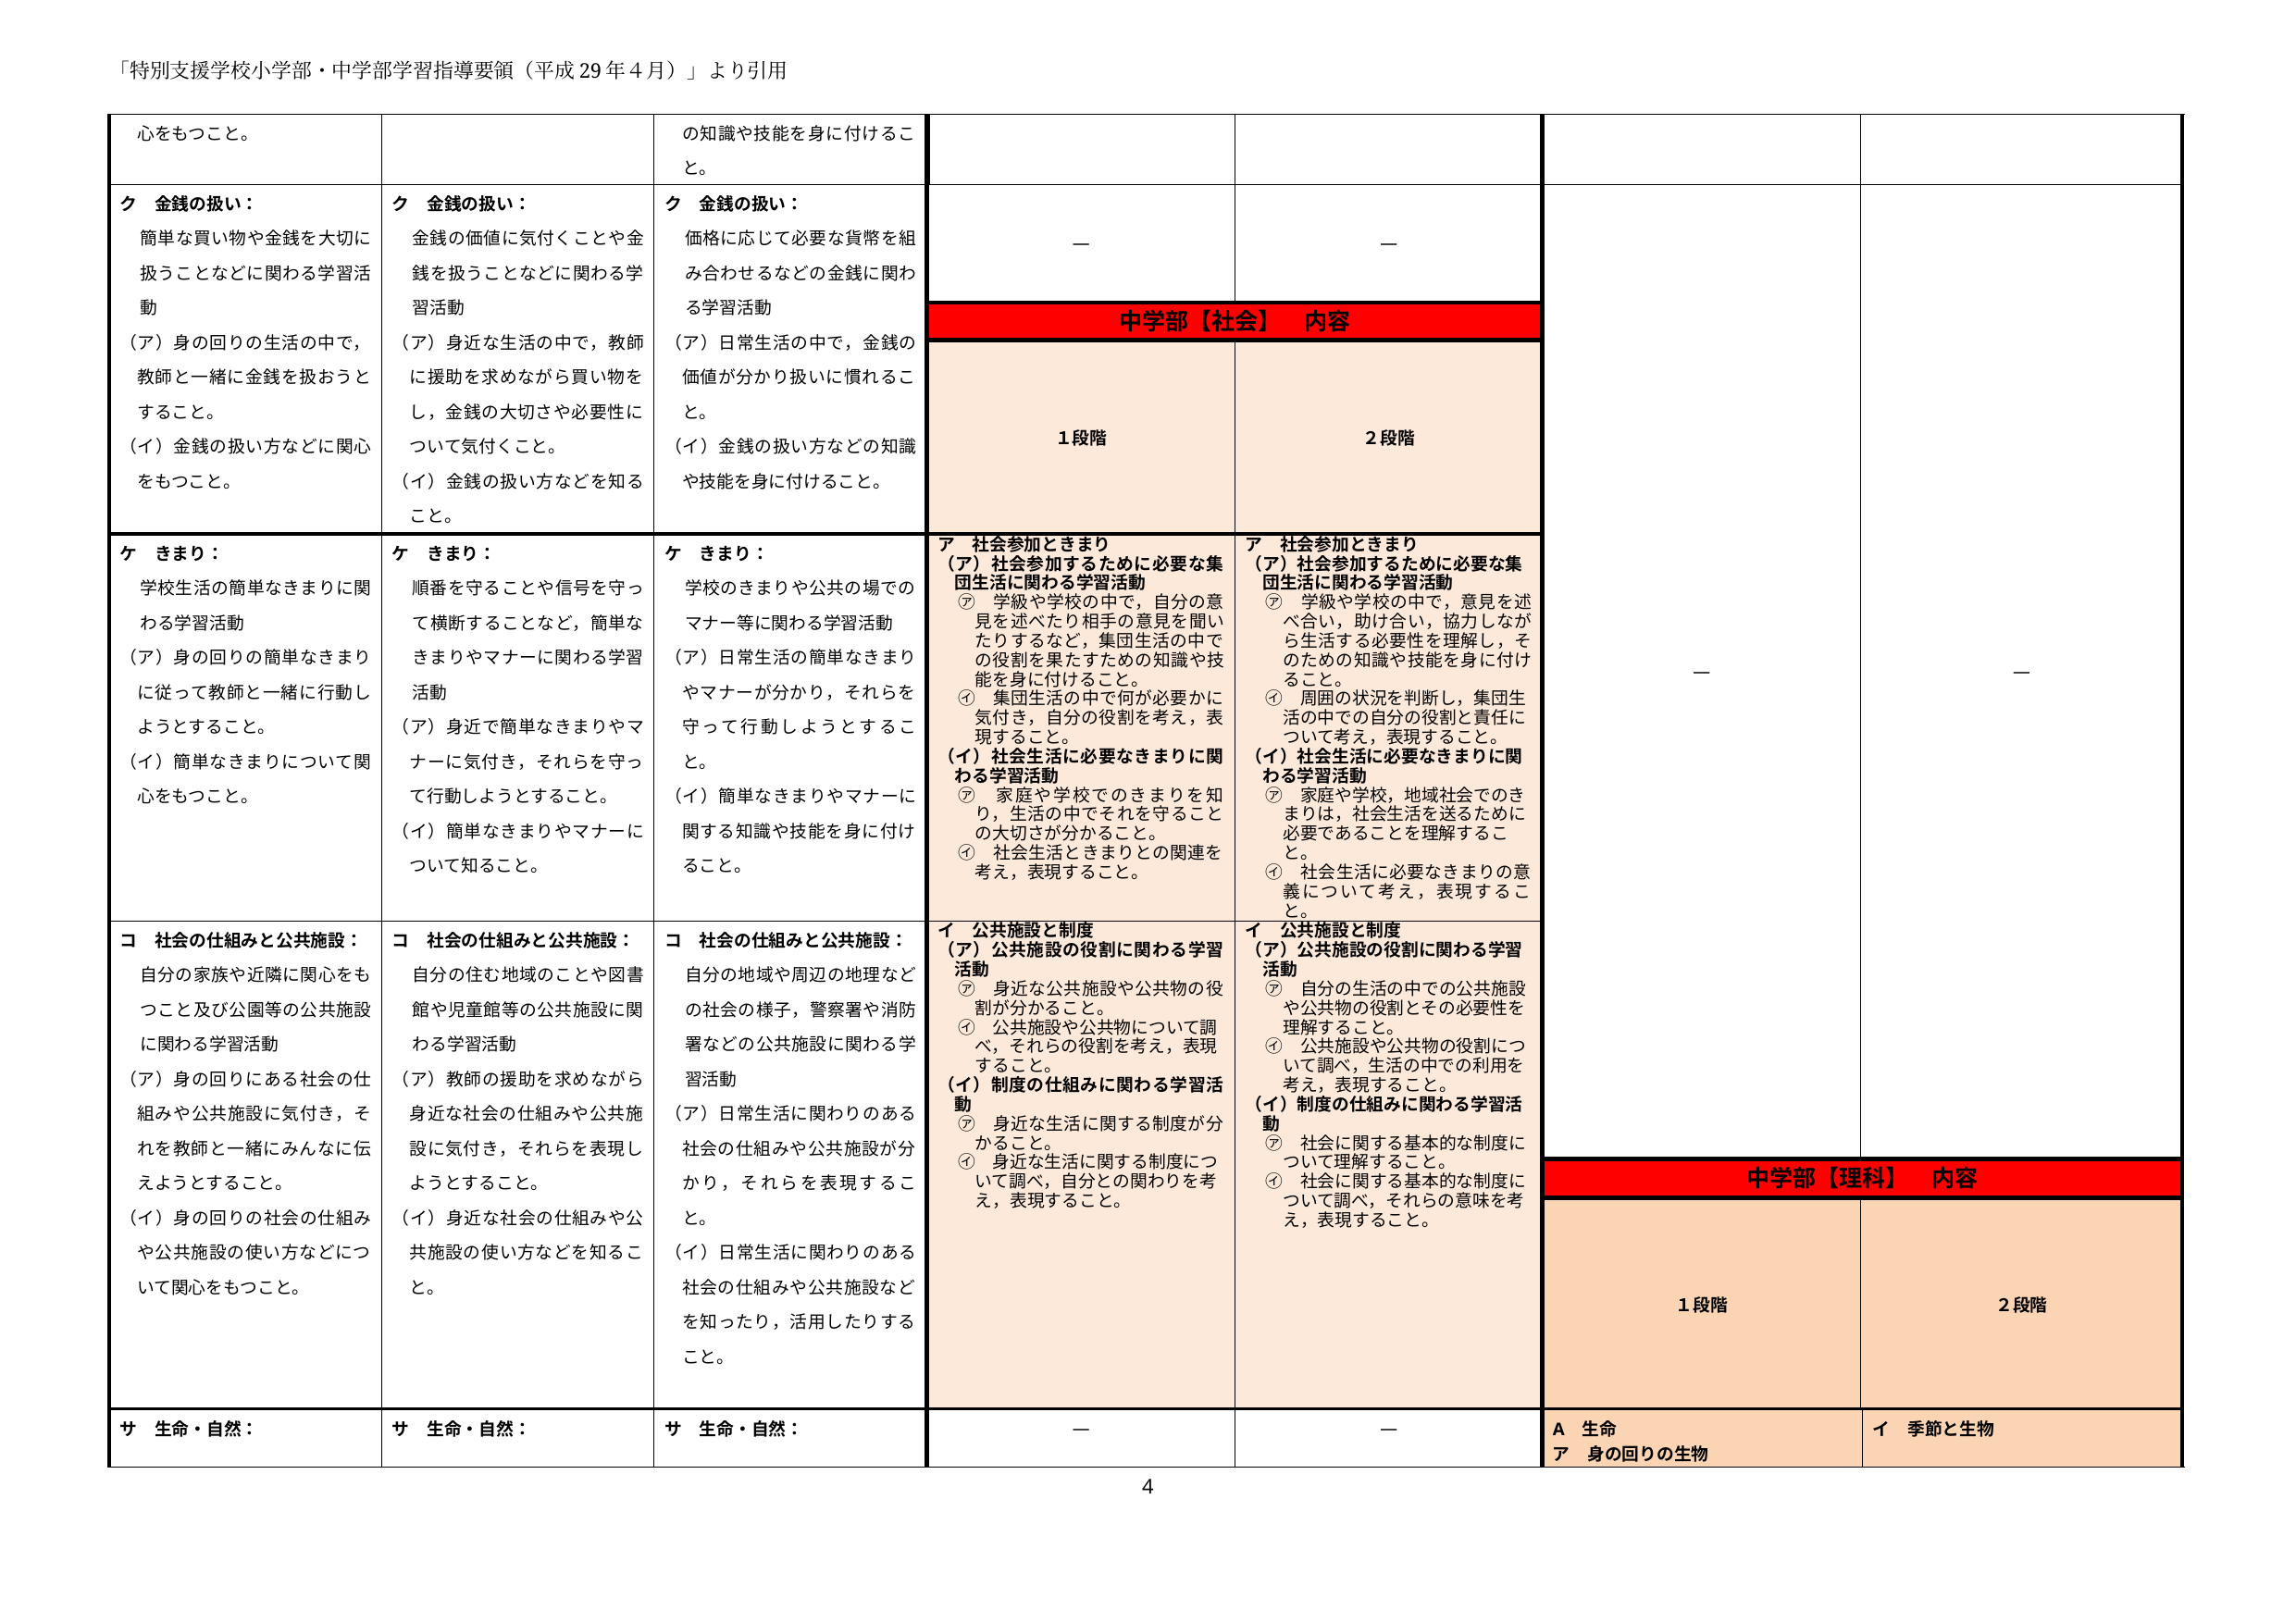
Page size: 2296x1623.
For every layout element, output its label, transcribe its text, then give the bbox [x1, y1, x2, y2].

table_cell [382, 1410, 653, 1467]
table_cell イ 公共施設と制度 （ア）公共施設の役割に関わる学習活動 ㋐ 自分の生活の中での公共施設や公共物の役割とその必要性を理解すること。 ㋑ 公共施設や公共物の役割について調べ，生活の中での利用を考え，表現すること。 （イ）制度の仕組みに関わる学習活動 ㋐ 社会に関する基本的な制度について理解すること。 ㋑ 社会に関する基本的な制度について調べ，それらの意味を考え，表現すること。 [1235, 922, 1540, 1407]
table_cell 中学部【理科】 内容 [1545, 1161, 2180, 1196]
table_cell １段階 [929, 342, 1235, 532]
table_cell ク 金銭の扱い： 価格に応じて必要な貨幣を組み合わせるなどの金銭に関わる学習活動 （ア）日常生活の中で，金銭の価値が分かり扱いに慣れること。 （イ）金銭の扱い方などの知識や技能を身に付けること。 [654, 185, 925, 532]
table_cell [382, 115, 653, 184]
table_cell ― [1545, 185, 1860, 1157]
table_cell イ 公共施設と制度 （ア）公共施設の役割に関わる学習活動 ㋐ 身近な公共施設や公共物の役割が分かること。 ㋑ 公共施設や公共物について調べ，それらの役割を考え，表現すること。 （イ）制度の仕組みに関わる学習活動 ㋐ 身近な生活に関する制度が分 かること。 ㋑ 身近な生活に関する制度について調べ，自分との関わりを考え，表現すること。 [929, 922, 1235, 1407]
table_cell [111, 1410, 381, 1467]
table_cell ケ きまり： 学校生活の簡単なきまりに関わる学習活動 （ア）身の回りの簡単なきまりに従って教師と一緒に行動しようとすること。 （イ）簡単なきまりについて関心をもつこと。 [111, 536, 381, 921]
table_cell ― [1235, 1410, 1540, 1467]
table_cell コ 社会の仕組みと公共施設： 自分の家族や近隣に関心をもつこと及び公園等の公共施設に関わる学習活動 （ア）身の回りにある社会の仕組みや公共施設に気付き，それを教師と一緒にみんなに伝えようとすること。 （イ）身の回りの社会の仕組みや公共施設の使い方などについて関心をもつこと。 [111, 922, 381, 1407]
table_cell ア 社会参加ときまり （ア）社会参加するために必要な集団生活に関わる学習活動 ㋐ 学級や学校の中で，意見を述べ合い，助け合い，協力しながら生活する必要性を理解し，そのための知識や技能を身に付けること。 ㋑ 周囲の状況を判断し，集団生活の中での自分の役割と責任について考え，表現すること。 （イ）社会生活に必要なきまりに関わる学習活動 ㋐ 家庭や学校，地域社会でのきまりは，社会生活を送るために必要であることを理解すること。 ㋑ 社会生活に必要なきまりの意義について考え，表現すること。 [1235, 536, 1540, 921]
table_cell ― [1861, 185, 2180, 1157]
table_cell ２段階 [1235, 342, 1540, 532]
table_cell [654, 1410, 925, 1467]
table_cell 中学部【社会】 内容 [929, 304, 1540, 338]
table_cell ク 金銭の扱い： 金銭の価値に気付くことや金銭を扱うことなどに関わる学習活動 （ア）身近な生活の中で，教師に援助を求めながら買い物をし，金銭の大切さや必要性について気付くこと。 （イ）金銭の扱い方などを知ること。 [382, 185, 653, 532]
table_cell １段階 [1545, 1200, 1860, 1407]
table_cell ケ きまり： 学校のきまりや公共の場でのマナー等に関わる学習活動 （ア）日常生活の簡単なきまりやマナーが分かり，それらを守って行動しようとすること。 （イ）簡単なきまりやマナーに関する知識や技能を身に付けること。 [654, 536, 925, 921]
table_cell ― [1235, 185, 1540, 300]
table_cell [654, 115, 925, 184]
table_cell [1545, 1410, 1862, 1467]
table_cell ケ きまり： 順番を守ることや信号を守って横断することなど，簡単なきまりやマナーに関わる学習活動 （ア）身近で簡単なきまりやマナーに気付き，それらを守って行動しようとすること。 （イ）簡単なきまりやマナーについて知ること。 [382, 536, 653, 921]
table_cell ア 社会参加ときまり （ア）社会参加するために必要な集団生活に関わる学習活動 ㋐ 学級や学校の中で，自分の意見を述べたり相手の意見を聞いたりするなど，集団生活の中での役割を果たすための知識や技能を身に付けること。 ㋑ 集団生活の中で何が必要かに気付き，自分の役割を考え，表現すること。 （イ）社会生活に必要なきまりに関わる学習活動 ㋐ 家庭や学校でのきまりを知り，生活の中でそれを守ることの大切さが分かること。 ㋑ 社会生活ときまりとの関連を考え，表現すること。 [929, 536, 1235, 921]
table_cell ― [929, 185, 1235, 300]
table_cell ２段階 [1861, 1200, 2180, 1407]
table_cell コ 社会の仕組みと公共施設： 自分の住む地域のことや図書館や児童館等の公共施設に関わる学習活動 （ア）教師の援助を求めながら身近な社会の仕組みや公共施設に気付き，それらを表現しようとすること。 （イ）身近な社会の仕組みや公共施設の使い方などを知ること。 [382, 922, 653, 1407]
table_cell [1863, 1410, 2180, 1467]
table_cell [111, 115, 381, 184]
table_cell ― [929, 1410, 1235, 1467]
table_cell コ 社会の仕組みと公共施設： 自分の地域や周辺の地理などの社会の様子，警察署や消防署などの公共施設に関わる学習活動 （ア）日常生活に関わりのある社会の仕組みや公共施設が分かり，それらを表現すること。 （イ）日常生活に関わりのある社会の仕組みや公共施設などを知ったり，活用したりすること。 [654, 922, 925, 1407]
table_cell ク 金銭の扱い： 簡単な買い物や金銭を大切に扱うことなどに関わる学習活動 （ア）身の回りの生活の中で，教師と一緒に金銭を扱おうとすること。 （イ）金銭の扱い方などに関心をもつこと。 [111, 185, 381, 532]
